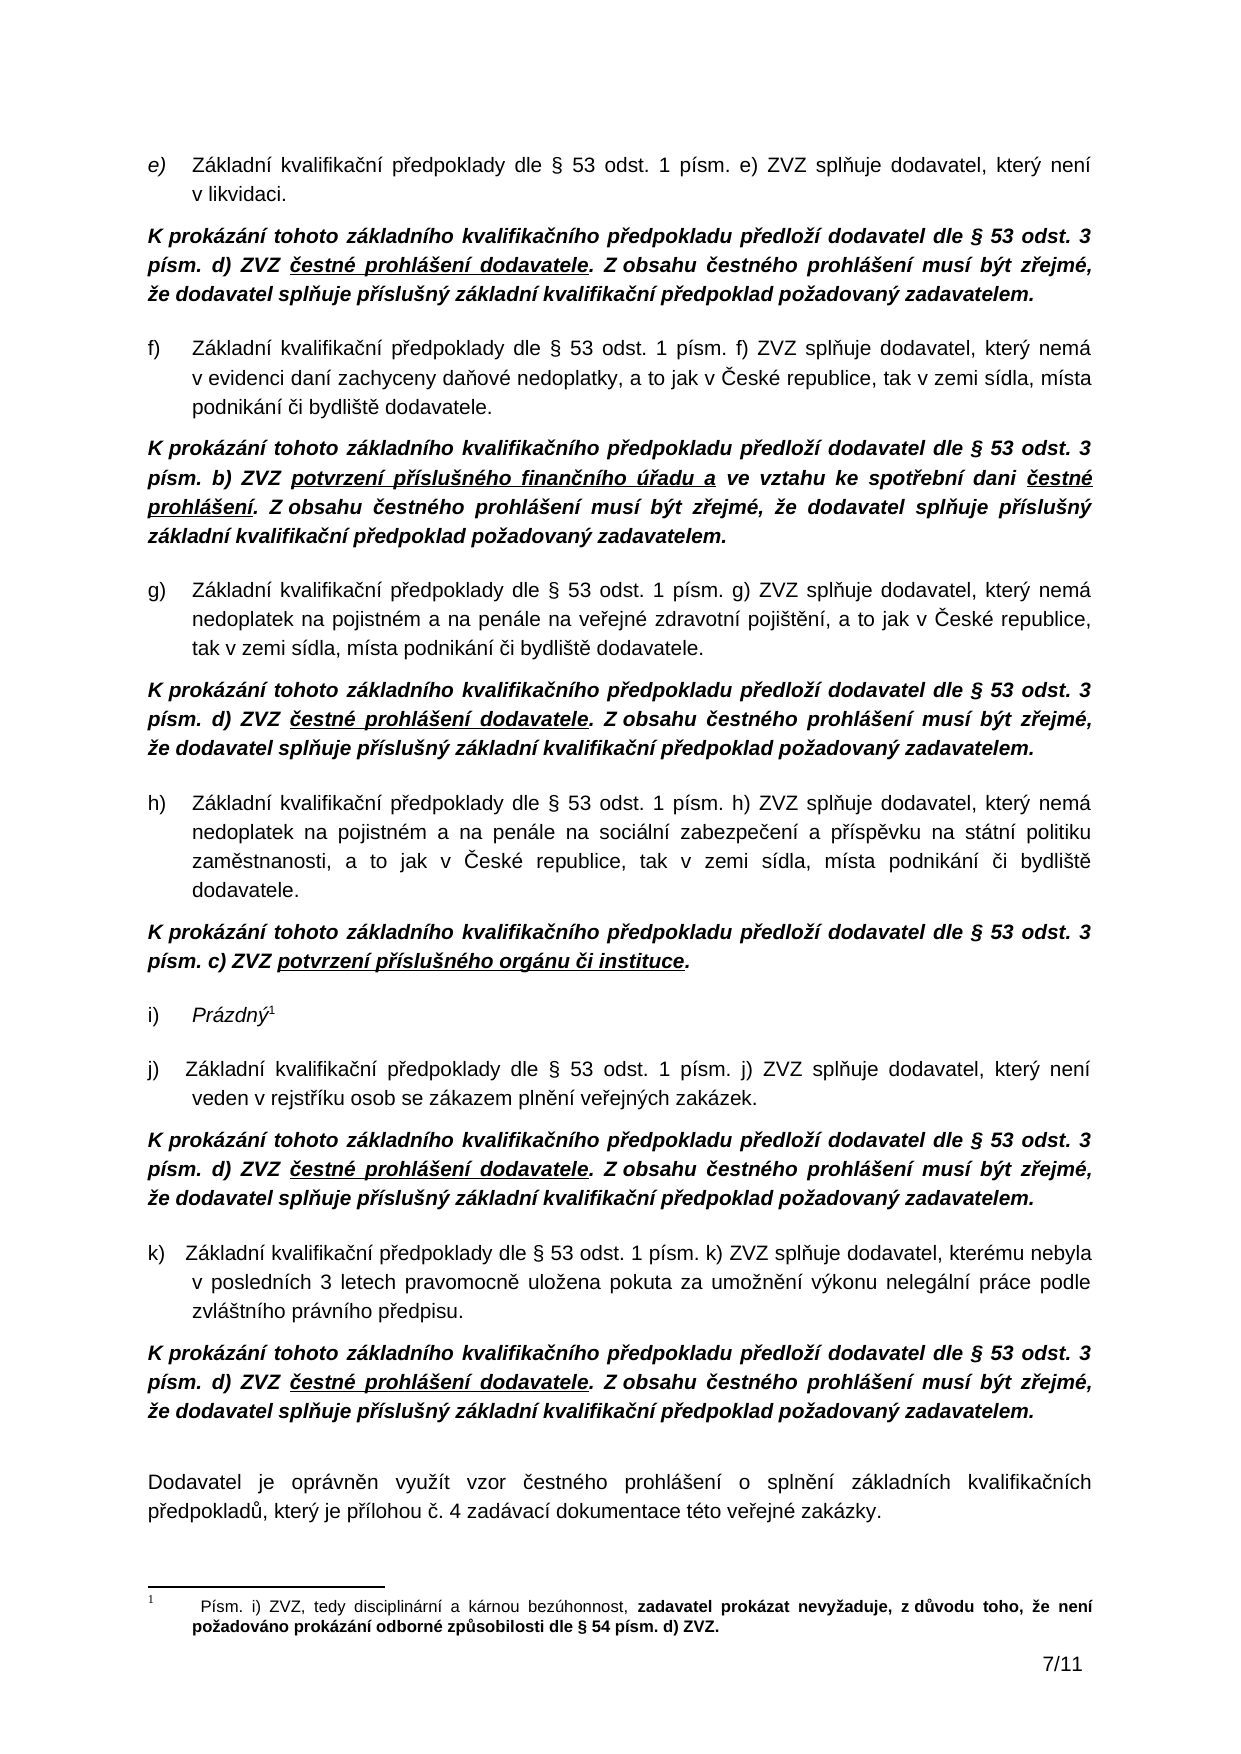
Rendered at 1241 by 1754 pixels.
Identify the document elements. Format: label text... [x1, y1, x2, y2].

text K prokázání tohoto základního kvalifikačního předpokladu předloží dodavatel dle § 53 odst. 3 písm. b) ZVZ potvrzení příslušného finančního úřadu a ve vztahu ke spotřební dani čestné prohlášení. Z obsahu čestného prohlášení musí být zřejmé, že dodavatel splňuje příslušný základní kvalifikační předpoklad požadovaný zadavatelem. [148, 431, 1093, 548]
list Základní kvalifikační předpoklady dle § 53 odst. 1 písm. h) ZVZ splňuje dodavatel, který nemá nedoplatek na pojistném a na penále na sociální zabezpečení a příspěvku na státní politiku zaměstnanosti, a to jak v České republice, tak v zemi sídla, místa podnikání či bydliště dodavatele. [148, 785, 1093, 902]
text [148, 218, 1093, 306]
list Základní kvalifikační předpoklady dle § 53 odst. 1 písm. e) ZVZ splňuje dodavatel, který není v likvidaci. [148, 148, 1093, 206]
text Dodavatel je oprávněn využít vzor čestného prohlášení o splnění základních kvalifikačních předpokladů, který je přílohou č. 4 zadávací dokumentace této veřejné zakázky. [148, 1464, 1093, 1523]
list Základní kvalifikační předpoklady dle § 53 odst. 1 písm. k) ZVZ splňuje dodavatel, kterému nebyla v posledních 3 letech pravomocně uložena pokuta za umožnění výkonu nelegální práce podle zvláštního právního předpisu. [148, 1235, 1093, 1323]
text K prokázání tohoto základního kvalifikačního předpokladu předloží dodavatel dle § 53 odst. 3 písm. c) ZVZ potvrzení příslušného orgánu či instituce. [148, 914, 1093, 973]
list Základní kvalifikační předpoklady dle § 53 odst. 1 písm. f) ZVZ splňuje dodavatel, který nemá v evidenci daní zachyceny daňové nedoplatky, a to jak v České republice, tak v zemi sídla, místa podnikání či bydliště dodavatele. [148, 331, 1093, 418]
list Základní kvalifikační předpoklady dle § 53 odst. 1 písm. g) ZVZ splňuje dodavatel, který nemá nedoplatek na pojistném a na penále na veřejné zdravotní pojištění, a to jak v České republice, tak v zemi sídla, místa podnikání či bydliště dodavatele. [148, 573, 1093, 660]
list Základní kvalifikační předpoklady dle § 53 odst. 1 písm. j) ZVZ splňuje dodavatel, který není veden v rejstříku osob se zákazem plnění veřejných zakázek. [148, 1052, 1093, 1110]
text i) Prázdný [148, 998, 1093, 1027]
